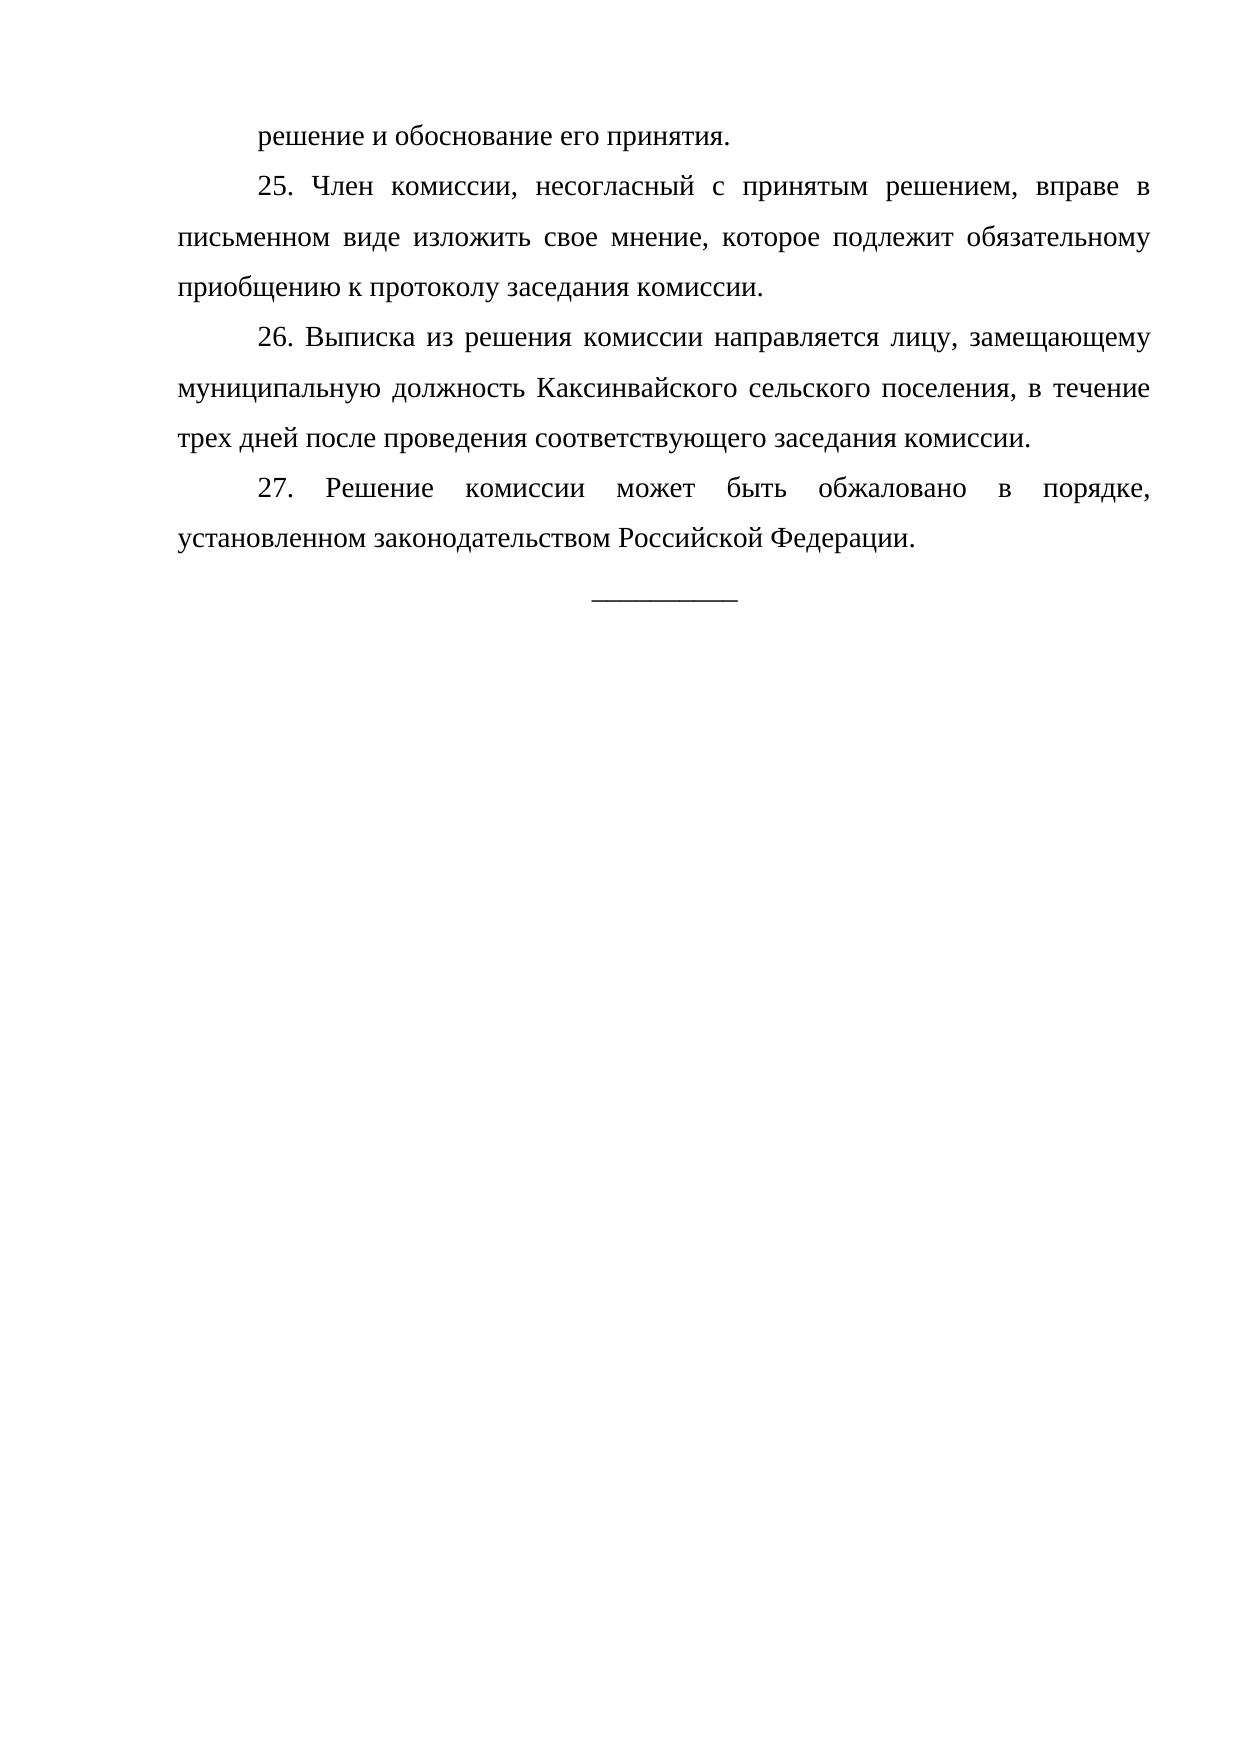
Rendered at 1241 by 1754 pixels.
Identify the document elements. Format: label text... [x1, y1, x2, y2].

text 26. Выписка из решения комиссии направляется лицу, замещающему муниципальную должность Каксинвайского сельского поселения, в течение трех дней после проведения соответствующего заседания комиссии. [177, 319, 1152, 453]
text 27. Решение комиссии может быть обжаловано в порядке, установленном законодательством Российской Федерации. [177, 470, 1152, 554]
text __________ [177, 571, 1152, 604]
text решение и обоснование его принятия. [177, 118, 1152, 152]
text 25. Член комиссии, несогласный с принятым решением, вправе в письменном виде изложить свое мнение, которое подлежит обязательному приобщению к протоколу заседания комиссии. [177, 168, 1152, 303]
